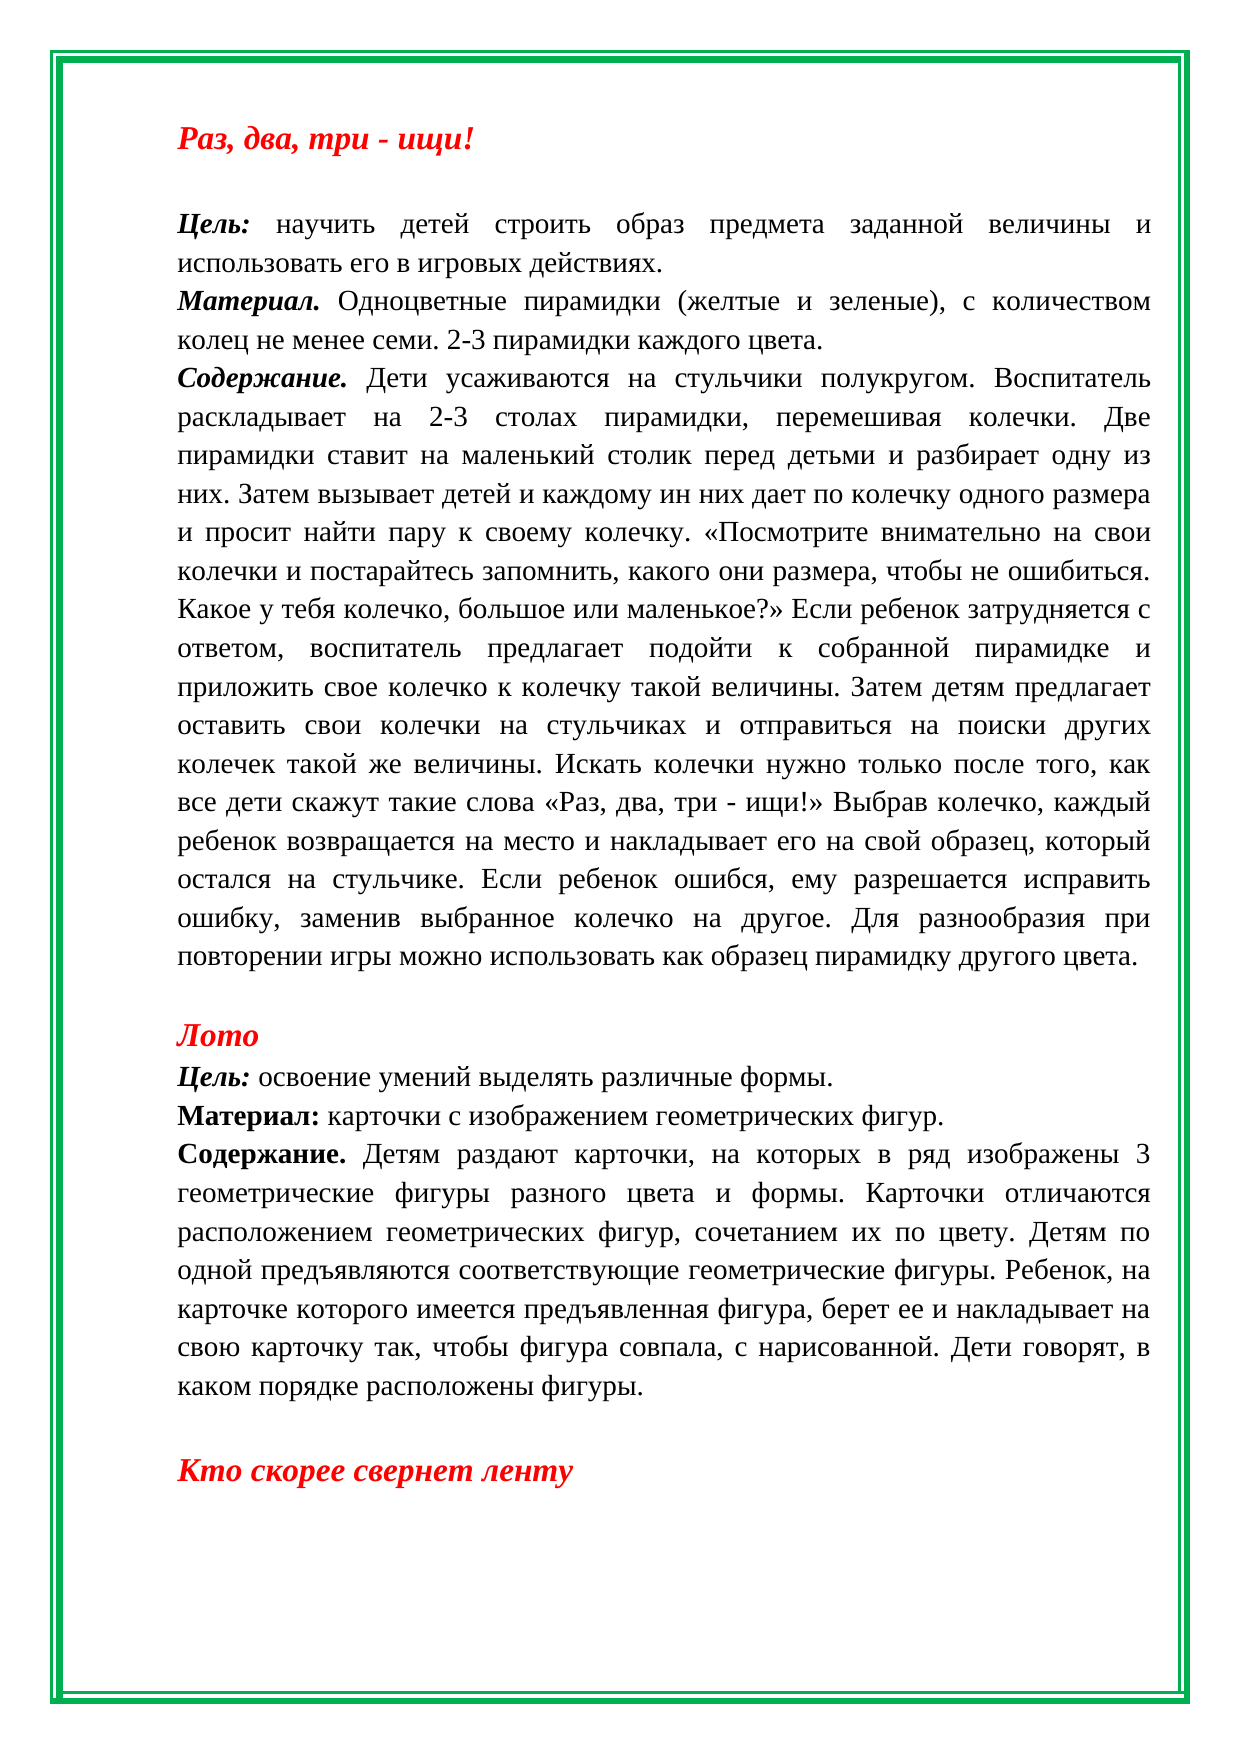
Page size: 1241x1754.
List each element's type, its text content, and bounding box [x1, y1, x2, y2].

text Кто скорее свернет ленту [177, 1451, 1152, 1489]
text Лото [177, 1016, 1152, 1054]
text Материал. Одноцветные пирамидки (желтые и зеленые), с количеством колец не менее семи. 2-3 пирамидки каждого цвета. [177, 283, 1152, 355]
text Содержание. Дети усаживаются на стульчики полукругом. Воспитатель раскладывает на 2-3 столах пирамидки, перемешивая колечки. Две пирамидки ставит на маленький столик перед детьми и разбирает одну из них. Затем вызывает детей и каждому ин них дает по колечку одного размера и просит найти пару к своему колечку. «Посмотрите внимательно на свои колечки и постарайтесь запомнить, какого они размера, чтобы не ошибиться. Какое у тебя колечко, большое или маленькое?» Если ребенок затрудняется с ответом, воспитатель предлагает подойти к собранной пирамидке и приложить свое колечко к колечку такой величины. Затем детям предлагает оставить свои колечки на стульчиках и отправиться на поиски других колечек такой же величины. Искать колечки нужно только после того, как все дети скажут такие слова «Раз, два, три - ищи!» Выбрав колечко, каждый ребенок возвращается на место и накладывает его на свой образец, который остался на стульчике. Если ребенок ошибся, ему разрешается исправить ошибку, заменив выбранное колечко на другое. Для разнообразия при повторении игры можно использовать как образец пирамидку другого цвета. [177, 360, 1152, 972]
text Цель: научить детей строить образ предмета заданной величины и использовать его в игровых действиях. [177, 206, 1152, 278]
text Раз, два, три - ищи! [177, 118, 1152, 156]
text Содержание. Детям раздают карточки, на которых в ряд изображены 3 геометрические фигуры разного цвета и формы. Карточки отличаются расположением геометрических фигур, сочетанием их по цвету. Детям по одной предъявляются соответствующие геометрические фигуры. Ребенок, на карточке которого имеется предъявленная фигура, берет ее и накладывает на свою карточку так, чтобы фигура совпала, с нарисованной. Дети говорят, в каком порядке расположены фигуры. [177, 1137, 1152, 1401]
text Цель: освоение умений выделять различные формы. [177, 1059, 1152, 1093]
text Материал: карточки с изображением геометрических фигур. [177, 1098, 1152, 1132]
